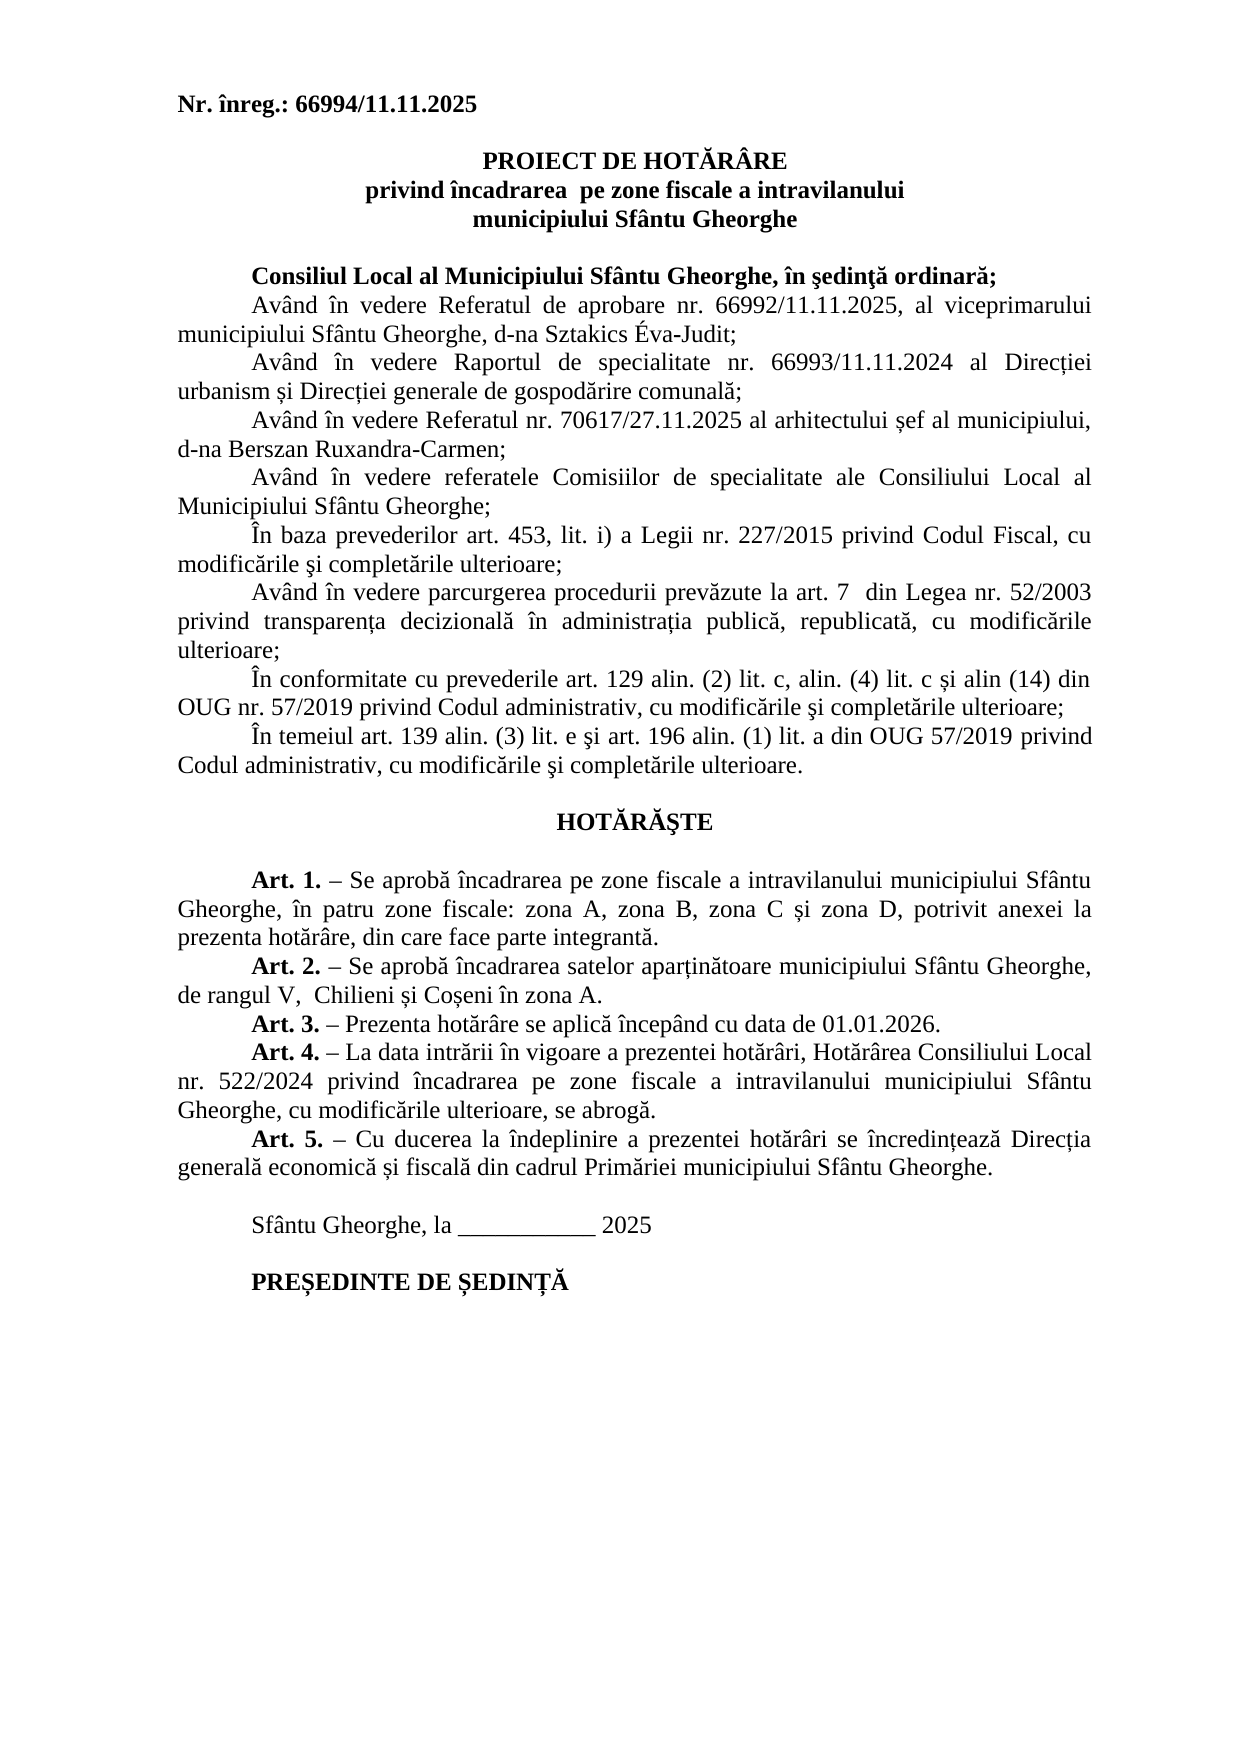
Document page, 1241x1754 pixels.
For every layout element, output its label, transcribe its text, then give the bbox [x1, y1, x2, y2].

text Art. 5. – Cu ducerea la îndeplinire a prezentei hotărâri se încredințează Direcția generală economică și fiscală din cadrul Primăriei municipiului Sfântu Gheorghe. [177, 1124, 1093, 1181]
text Consiliul Local al Municipiului Sfântu Gheorghe, în şedinţă ordinară; [177, 261, 1093, 290]
text privind încadrarea pe zone fiscale a intravilanului [177, 175, 1093, 204]
text Sfântu Gheorghe, la ___________ 2025 [177, 1210, 1093, 1239]
text În temeiul art. 139 alin. (3) lit. e şi art. 196 alin. (1) lit. a din OUG 57/2019 privind Codul administrativ, cu modificările şi completările ulterioare. [177, 721, 1093, 779]
text Art. 3. – Prezenta hotărâre se aplică începând cu data de 01.01.2026. [177, 1009, 1093, 1037]
text Având în vedere Referatul nr. 70617/27.11.2025 al arhitectului șef al municipiului, d-na Berszan Ruxandra-Carmen; [177, 405, 1093, 462]
text Art. 2. – Se aprobă încadrarea satelor aparținătoare municipiului Sfântu Gheorghe, de rangul V, Chilieni și Coșeni în zona A. [177, 951, 1093, 1009]
text Având în vedere Referatul de aprobare nr. 66992/11.11.2025, al viceprimarului municipiului Sfântu Gheorghe, d-na Sztakics Éva-Judit; [177, 290, 1093, 347]
text municipiului Sfântu Gheorghe [177, 204, 1093, 232]
text Având în vedere parcurgerea procedurii prevăzute la art. 7 din Legea nr. 52/2003 privind transparența decizională în administrația publică, republicată, cu modificările ulterioare; [177, 577, 1093, 664]
text HOTĂRĂŞTE [177, 807, 1093, 836]
text În conformitate cu prevederile art. 129 alin. (2) lit. c, alin. (4) lit. c și alin (14) din OUG nr. 57/2019 privind Codul administrativ, cu modificările şi completările ulterioare; [177, 664, 1093, 721]
text PROIECT DE HOTĂRÂRE [177, 146, 1093, 175]
text Art. 4. – La data intrării în vigoare a prezentei hotărâri, Hotărârea Consiliului Local nr. 522/2024 privind încadrarea pe zone fiscale a intravilanului municipiului Sfântu Gheorghe, cu modificările ulterioare, se abrogă. [177, 1037, 1093, 1124]
text În baza prevederilor art. 453, lit. i) a Legii nr. 227/2015 privind Codul Fiscal, cu modificările şi completările ulterioare; [177, 520, 1093, 577]
text Având în vedere referatele Comisiilor de specialitate ale Consiliului Local al Municipiului Sfântu Gheorghe; [177, 462, 1093, 520]
text Art. 1. – Se aprobă încadrarea pe zone fiscale a intravilanului municipiului Sfântu Gheorghe, în patru zone fiscale: zona A, zona B, zona C și zona D, potrivit anexei la prezenta hotărâre, din care face parte integrantă. [177, 865, 1093, 951]
text Având în vedere Raportul de specialitate nr. 66993/11.11.2024 al Direcției urbanism și Direcției generale de gospodărire comunală; [177, 347, 1093, 405]
text Nr. înreg.: 66994/11.11.2025 [177, 89, 1093, 117]
text PREȘEDINTE DE ȘEDINȚĂ [177, 1267, 1093, 1296]
